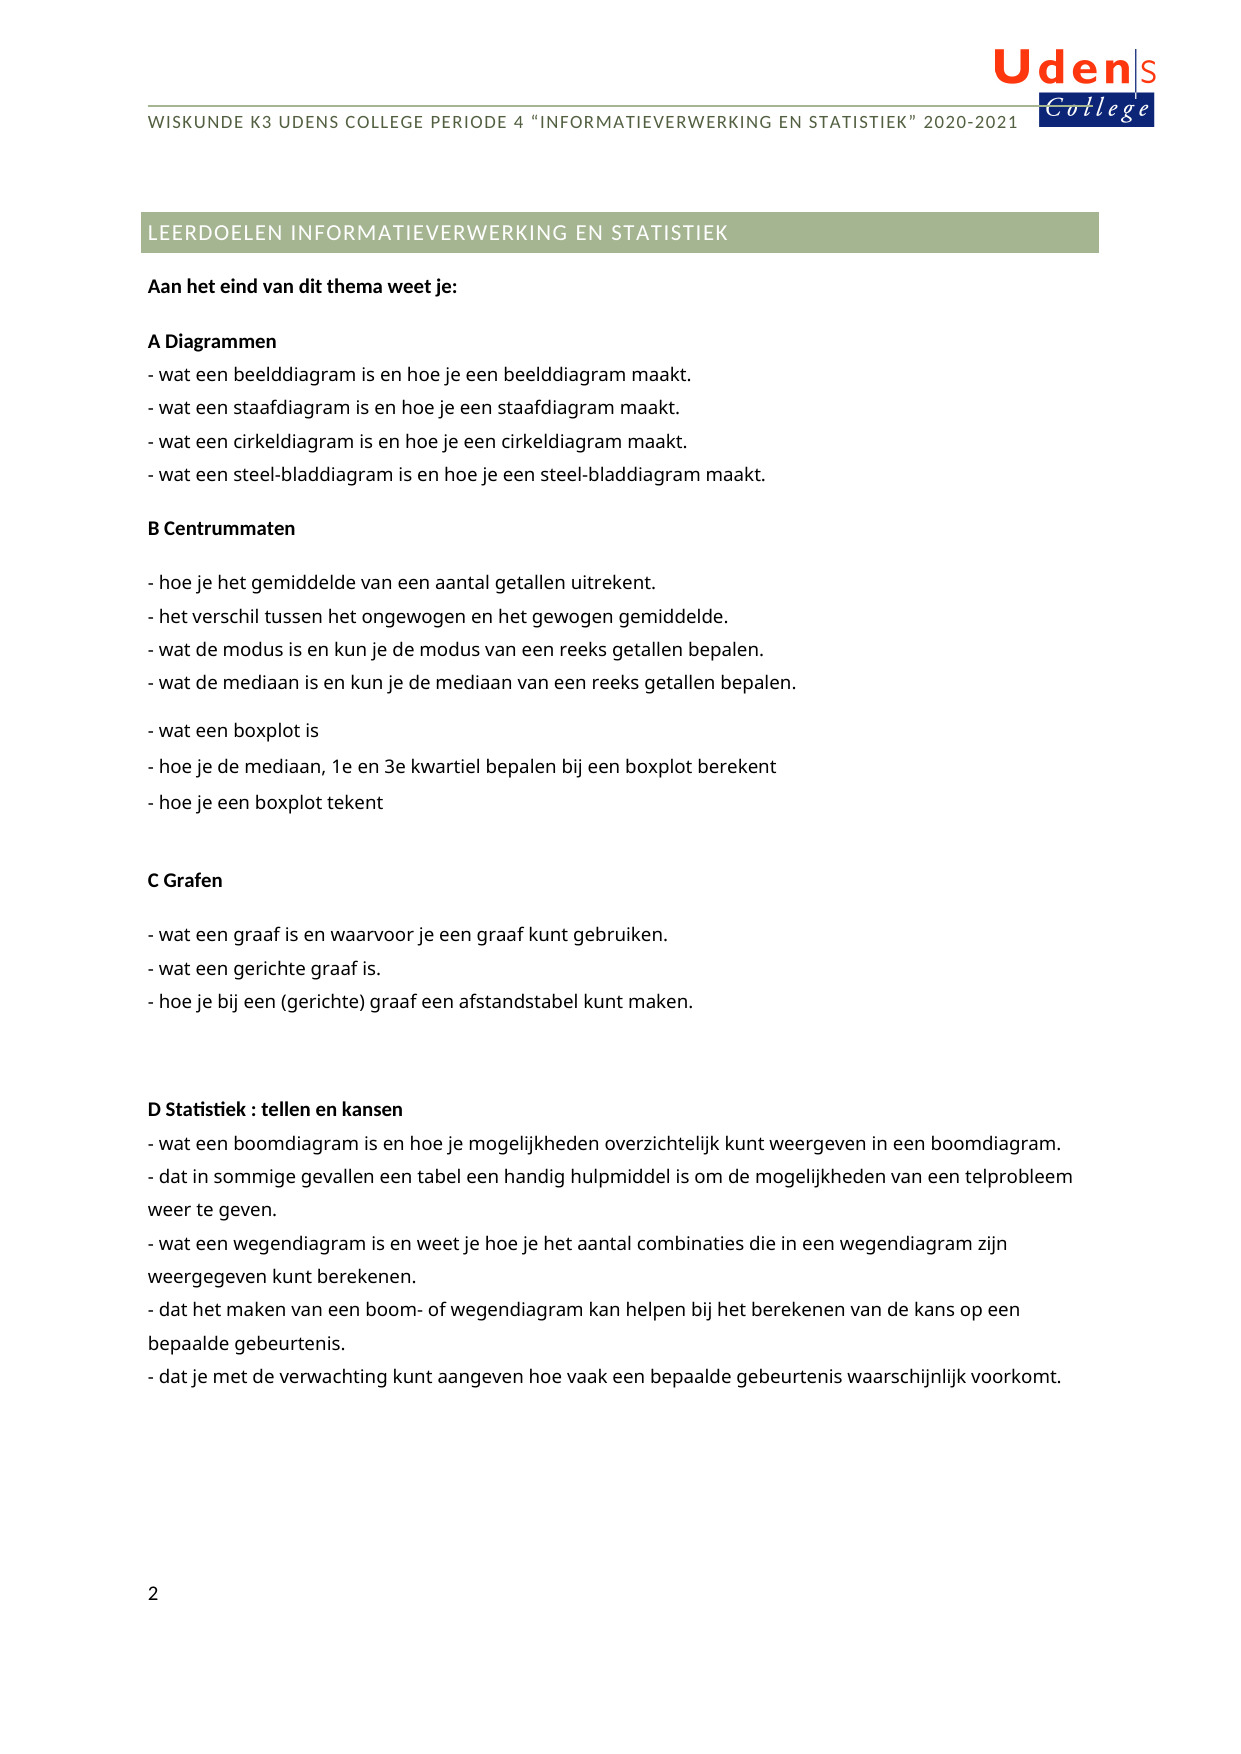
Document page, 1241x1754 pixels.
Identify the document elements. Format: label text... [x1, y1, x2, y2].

text - hoe je een boxplot tekent [148, 789, 1093, 815]
text D Statistiek : tellen en kansen - wat een boomdiagram is en hoe je mogelijkheden overzichtelijk kunt weergeven in een boomdiagram. - dat in sommige gevallen een tabel een handig hulpmiddel is om de mogelijkheden van een telprobleem weer te geven. - wat een wegendiagram is en weet je hoe je het aantal combinaties die in een wegendiagram zijn weergegeven kunt berekenen. - dat het maken van een boom- of wegendiagram kan helpen bij het berekenen van de kans op een bepaalde gebeurtenis. - dat je met de verwachting kunt aangeven hoe vaak een bepaalde gebeurtenis waarschijnlijk voorkomt. [148, 1090, 1093, 1390]
text - wat een graaf is en waarvoor je een graaf kunt gebruiken. - wat een gerichte graaf is. - hoe je bij een (gerichte) graaf een afstandstabel kunt maken. [148, 915, 1093, 1015]
text A Diagrammen - wat een beelddiagram is en hoe je een beelddiagram maakt. - wat een staafdiagram is en hoe je een staafdiagram maakt. - wat een cirkeldiagram is en hoe je een cirkeldiagram maakt. - wat een steel-bladdiagram is en hoe je een steel-bladdiagram maakt. [148, 321, 1093, 488]
text B Centrummaten [148, 509, 1093, 542]
text Aan het eind van dit thema weet je: [148, 267, 1093, 301]
text - hoe je de mediaan, 1e en 3e kwartiel bepalen bij een boxplot berekent [148, 753, 1093, 779]
picture [995, 49, 1156, 127]
text - hoe je het gemiddelde van een aantal getallen uitrekent. - het verschil tussen het ongewogen en het gewogen gemiddelde. - wat de modus is en kun je de modus van een reeks getallen bepalen. - wat de mediaan is en kun je de mediaan van een reeks getallen bepalen. [148, 563, 1093, 696]
subtitle Leerdoelen Informatieverwerking en statistiek [148, 219, 1093, 246]
text - wat een boxplot is [148, 717, 1093, 743]
text C Grafen [148, 861, 1093, 894]
